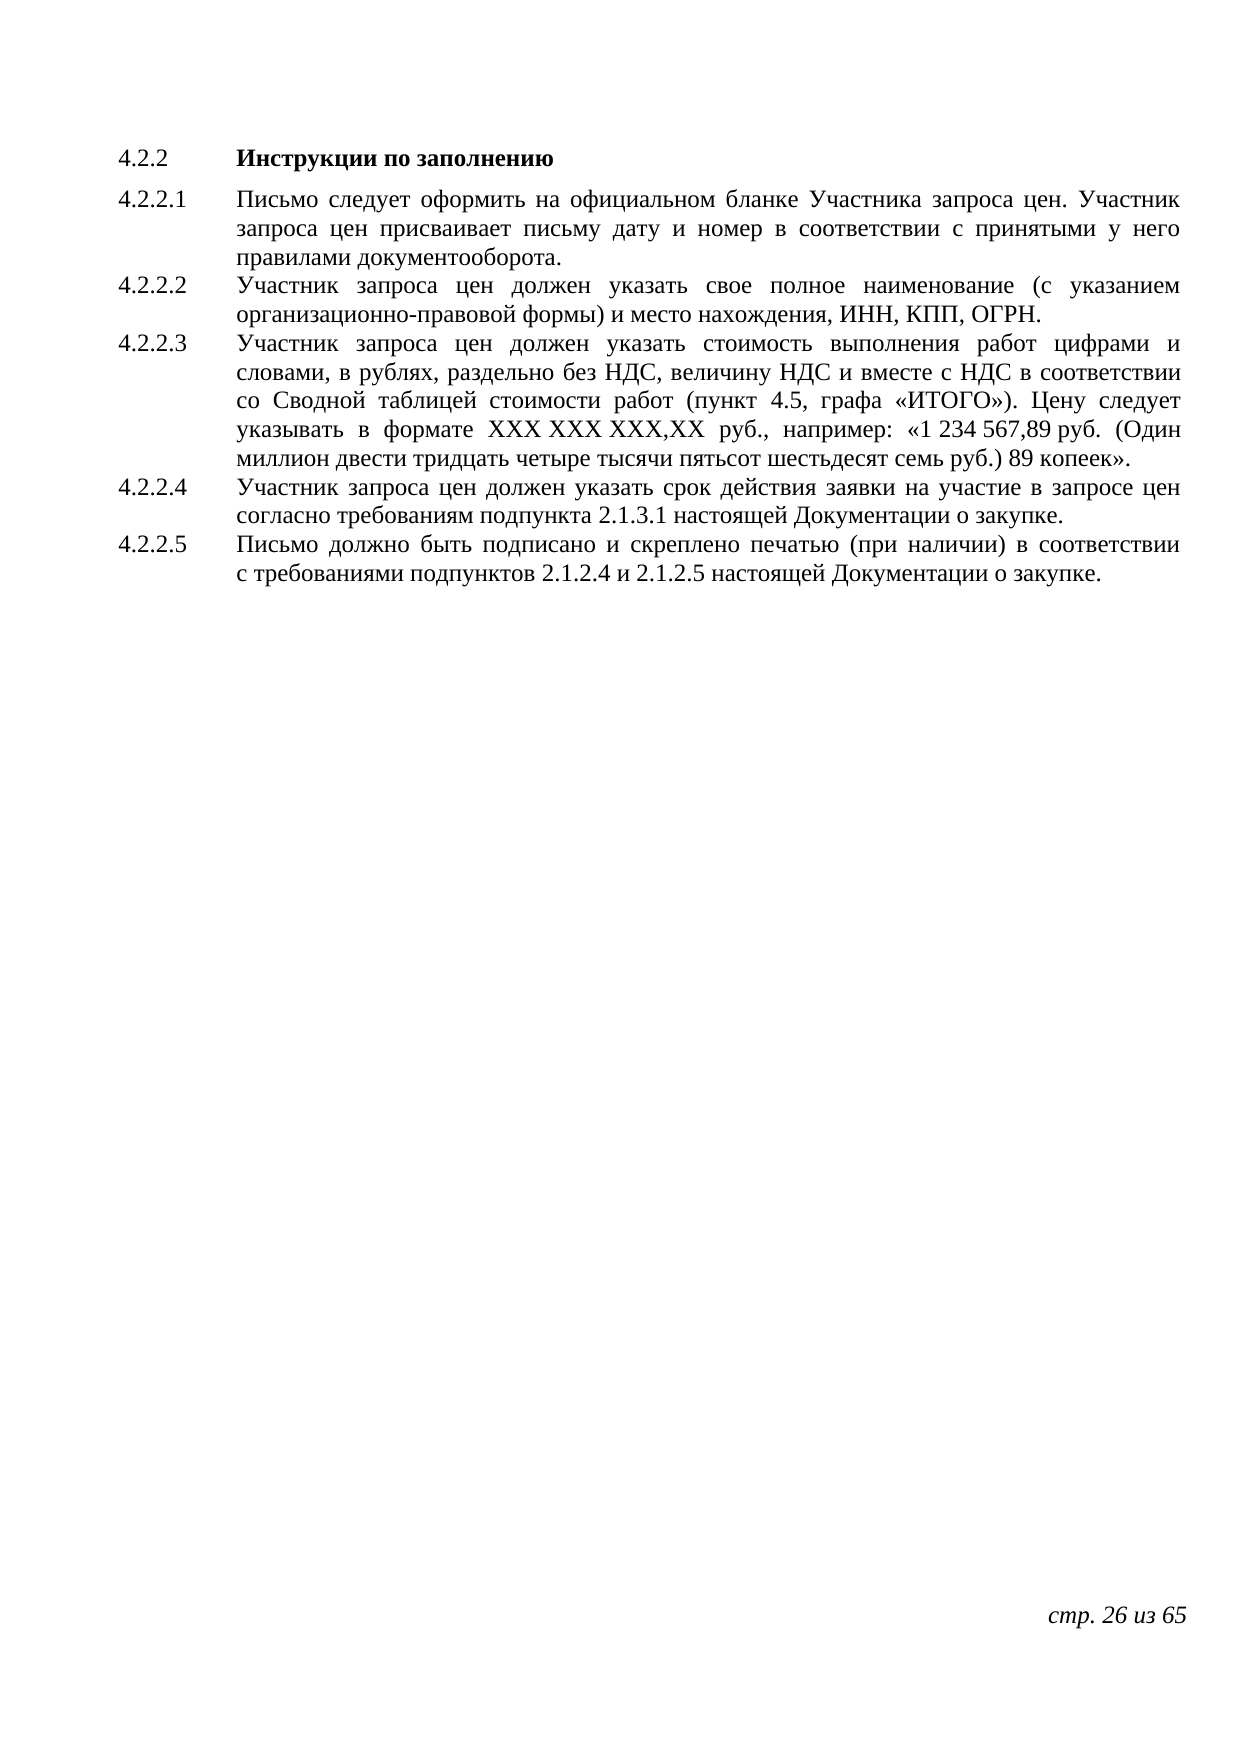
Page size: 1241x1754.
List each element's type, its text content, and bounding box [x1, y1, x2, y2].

text Участник запроса цен должен указать стоимость выполнения работ цифрами и словами, в рублях, раздельно без НДС, величину НДС и вместе с НДС в соответствии со Сводной таблицей стоимости работ (пункт 4.5, графа «ИТОГО»). Цену следует указывать в формате ХХХ ХХХ ХХХ,ХХ руб., например: «1 234 567,89 руб. (Один миллион двести тридцать четыре тысячи пятьсот шестьдесят семь руб.) 89 копеек». [118, 328, 1181, 472]
text Участник запроса цен должен указать свое полное наименование (с указанием организационно-правовой формы) и место нахождения, ИНН, КПП, ОГРН. [118, 271, 1181, 328]
text Письмо должно быть подписано и скреплено печатью (при наличии) в соответствии с требованиями подпунктов 2.1.2.4 и 2.1.2.5 настоящей Документации о закупке. [118, 529, 1181, 587]
text Письмо следует оформить на официальном бланке Участника запроса цен. Участник запроса цен присваивает письму дату и номер в соответствии с принятыми у него правилами документооборота. [118, 184, 1181, 271]
text Участник запроса цен должен указать срок действия заявки на участие в запросе цен согласно требованиям подпункта 2.1.3.1 настоящей Документации о закупке. [118, 472, 1181, 529]
text Инструкции по заполнению [118, 143, 1181, 172]
